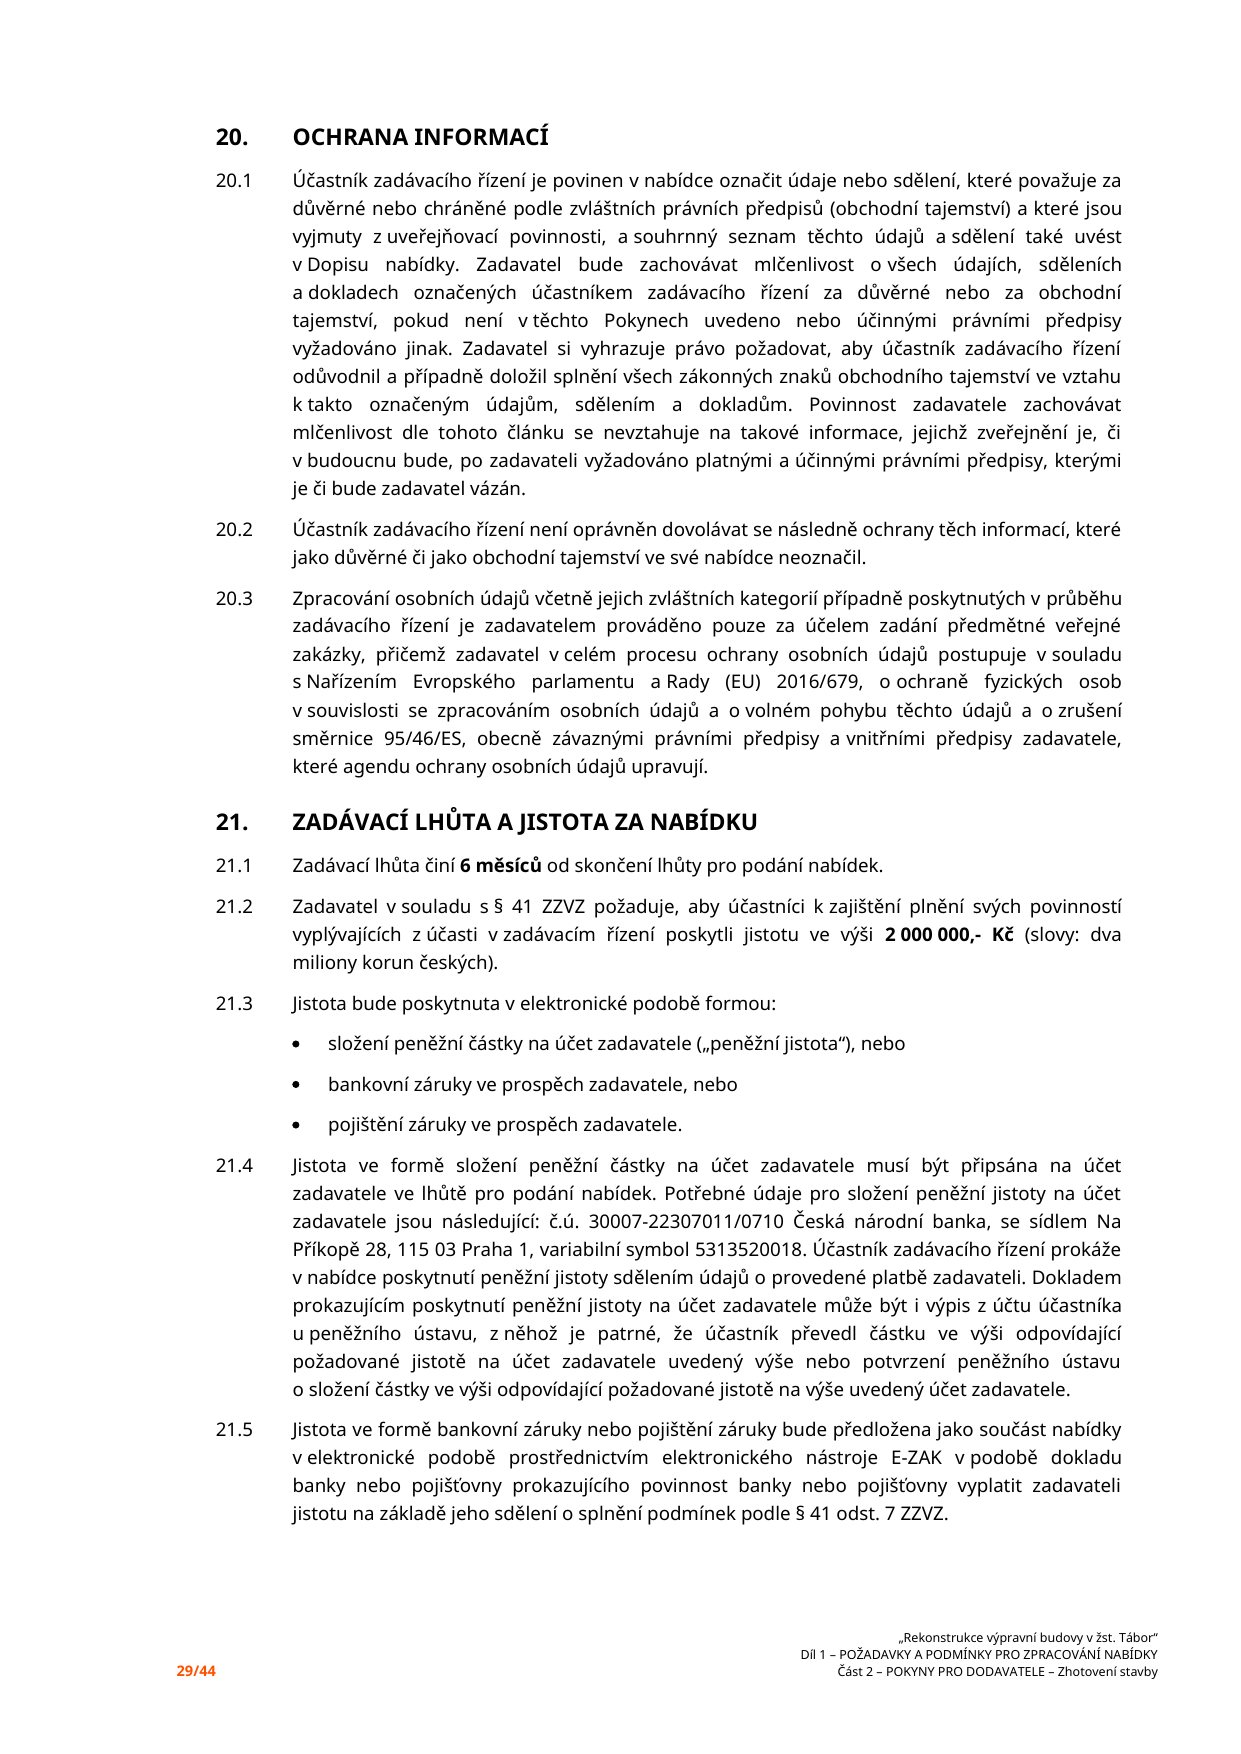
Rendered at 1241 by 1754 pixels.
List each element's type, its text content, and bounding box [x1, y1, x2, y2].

text pojištění záruky ve prospěch zadavatele. [292, 1111, 1122, 1137]
text Zadávací lhůta činí 6 měsíců od skončení lhůty pro podání nabídek. [216, 853, 1122, 878]
text Účastník zadávacího řízení není oprávněn dovolávat se následně ochrany těch informací, které jako důvěrné či jako obchodní tajemství ve své nabídce neoznačil. [216, 516, 1122, 570]
text Jistota bude poskytnuta v elektronické podobě formou: [216, 990, 1122, 1015]
text Zpracování osobních údajů včetně jejich zvláštních kategorií případně poskytnutých v průběhu zadávacího řízení je zadavatelem prováděno pouze za účelem zadání předmětné veřejné zakázky, přičemž zadavatel v celém procesu ochrany osobních údajů postupuje v souladu s Nařízením Evropského parlamentu a Rady (EU) 2016/679, o ochraně fyzických osob v souvislosti se zpracováním osobních údajů a o volném pohybu těchto údajů a o zrušení směrnice 95/46/ES, obecně závaznými právními předpisy a vnitřními předpisy zadavatele, které agendu ochrany osobních údajů upravují. [216, 585, 1122, 778]
text ZADÁVACÍ LHŮTA A JISTOTA ZA NABÍDKU [216, 806, 1122, 837]
text složení peněžní částky na účet zadavatele („peněžní jistota“), nebo [292, 1030, 1122, 1056]
text Jistota ve formě bankovní záruky nebo pojištění záruky bude předložena jako součást nabídky v elektronické podobě prostřednictvím elektronického nástroje E-ZAK v podobě dokladu banky nebo pojišťovny prokazujícího povinnost banky nebo pojišťovny vyplatit zadavateli jistotu na základě jeho sdělení o splnění podmínek podle § 41 odst. 7 ZZVZ. [216, 1417, 1122, 1526]
text Jistota ve formě složení peněžní částky na účet zadavatele musí být připsána na účet zadavatele ve lhůtě pro podání nabídek. Potřebné údaje pro složení peněžní jistoty na účet zadavatele jsou následující: č.ú. 30007-22307011/0710 Česká národní banka, se sídlem Na Příkopě 28, 115 03 Praha 1, variabilní symbol 5313520018. Účastník zadávacího řízení prokáže v nabídce poskytnutí peněžní jistoty sdělením údajů o provedené platbě zadavateli. Dokladem prokazujícím poskytnutí peněžní jistoty na účet zadavatele může být i výpis z účtu účastníka u peněžního ústavu, z něhož je patrné, že účastník převedl částku ve výši odpovídající požadované jistotě na účet zadavatele uvedený výše nebo potvrzení peněžního ústavu o složení částky ve výši odpovídající požadované jistotě na výše uvedený účet zadavatele. [216, 1152, 1122, 1402]
text Zadavatel v souladu s § 41 ZZVZ požaduje, aby účastníci k zajištění plnění svých povinností vyplývajících z účasti v zadávacím řízení poskytli jistotu ve výši 2 000 000,- Kč (slovy: dva miliony korun českých). [216, 893, 1122, 975]
text bankovní záruky ve prospěch zadavatele, nebo [292, 1071, 1122, 1096]
text Účastník zadávacího řízení je povinen v nabídce označit údaje nebo sdělení, které považuje za důvěrné nebo chráněné podle zvláštních právních předpisů (obchodní tajemství) a které jsou vyjmuty z uveřejňovací povinnosti, a souhrnný seznam těchto údajů a sdělení také uvést v Dopisu nabídky. Zadavatel bude zachovávat mlčenlivost o všech údajích, sděleních a dokladech označených účastníkem zadávacího řízení za důvěrné nebo za obchodní tajemství, pokud není v těchto Pokynech uvedeno nebo účinnými právními předpisy vyžadováno jinak. Zadavatel si vyhrazuje právo požadovat, aby účastník zadávacího řízení odůvodnil a případně doložil splnění všech zákonných znaků obchodního tajemství ve vztahu k takto označeným údajům, sdělením a dokladům. Povinnost zadavatele zachovávat mlčenlivost dle tohoto článku se nevztahuje na takové informace, jejichž zveřejnění je, či v budoucnu bude, po zadavateli vyžadováno platnými a účinnými právními předpisy, kterými je či bude zadavatel vázán. [216, 167, 1122, 501]
text OCHRANA INFORMACÍ [216, 121, 1122, 152]
